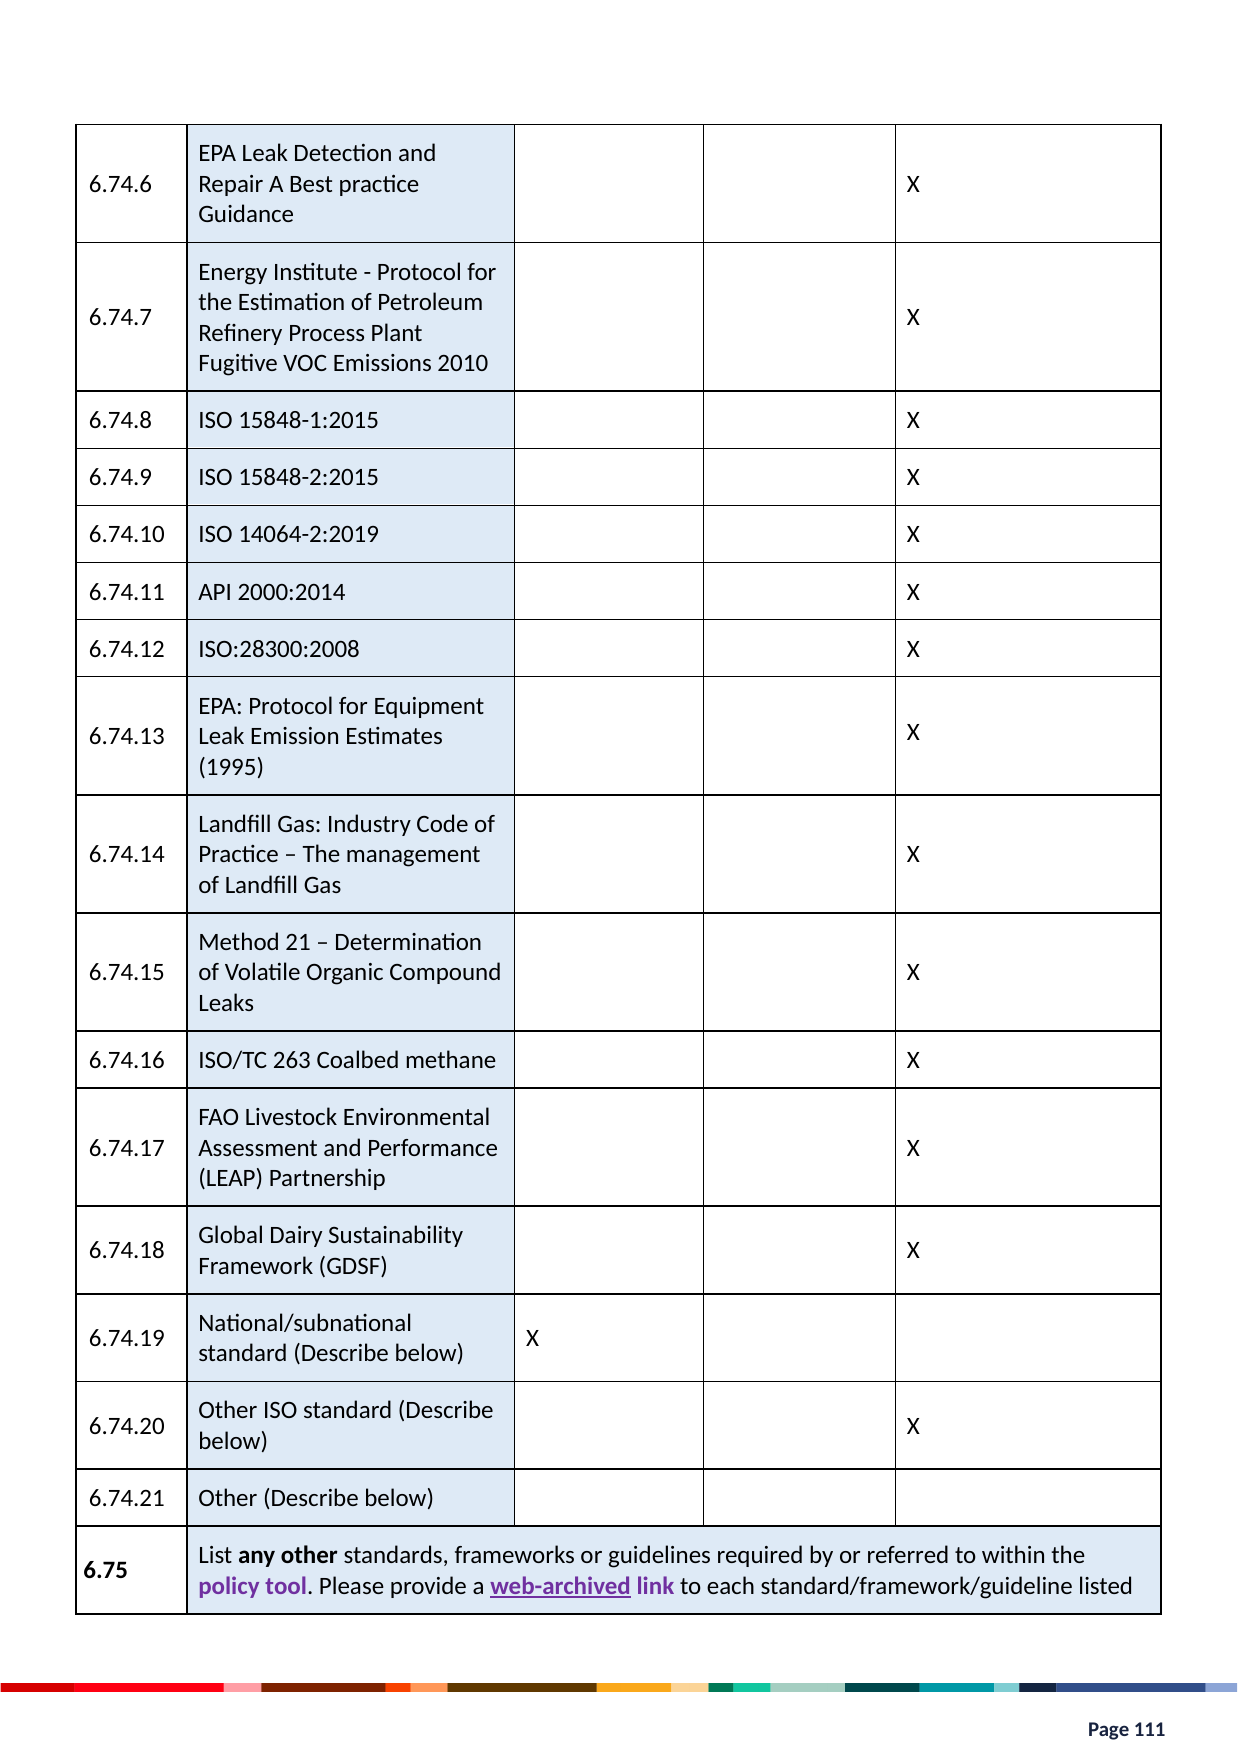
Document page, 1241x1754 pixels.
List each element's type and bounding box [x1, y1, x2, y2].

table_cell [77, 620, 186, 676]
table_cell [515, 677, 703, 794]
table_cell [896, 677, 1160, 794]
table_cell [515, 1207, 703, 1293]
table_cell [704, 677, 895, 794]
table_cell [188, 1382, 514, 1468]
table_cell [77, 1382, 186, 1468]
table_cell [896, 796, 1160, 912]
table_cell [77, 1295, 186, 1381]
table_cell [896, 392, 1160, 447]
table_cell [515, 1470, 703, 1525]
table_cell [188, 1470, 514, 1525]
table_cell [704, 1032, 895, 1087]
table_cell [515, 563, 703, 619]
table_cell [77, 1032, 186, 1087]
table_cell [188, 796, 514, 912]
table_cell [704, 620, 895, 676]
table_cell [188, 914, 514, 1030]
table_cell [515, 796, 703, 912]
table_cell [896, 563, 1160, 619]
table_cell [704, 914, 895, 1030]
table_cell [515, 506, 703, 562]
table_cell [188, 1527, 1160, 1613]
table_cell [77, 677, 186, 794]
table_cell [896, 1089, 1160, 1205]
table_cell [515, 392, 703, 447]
picture [0, 1683, 1236, 1692]
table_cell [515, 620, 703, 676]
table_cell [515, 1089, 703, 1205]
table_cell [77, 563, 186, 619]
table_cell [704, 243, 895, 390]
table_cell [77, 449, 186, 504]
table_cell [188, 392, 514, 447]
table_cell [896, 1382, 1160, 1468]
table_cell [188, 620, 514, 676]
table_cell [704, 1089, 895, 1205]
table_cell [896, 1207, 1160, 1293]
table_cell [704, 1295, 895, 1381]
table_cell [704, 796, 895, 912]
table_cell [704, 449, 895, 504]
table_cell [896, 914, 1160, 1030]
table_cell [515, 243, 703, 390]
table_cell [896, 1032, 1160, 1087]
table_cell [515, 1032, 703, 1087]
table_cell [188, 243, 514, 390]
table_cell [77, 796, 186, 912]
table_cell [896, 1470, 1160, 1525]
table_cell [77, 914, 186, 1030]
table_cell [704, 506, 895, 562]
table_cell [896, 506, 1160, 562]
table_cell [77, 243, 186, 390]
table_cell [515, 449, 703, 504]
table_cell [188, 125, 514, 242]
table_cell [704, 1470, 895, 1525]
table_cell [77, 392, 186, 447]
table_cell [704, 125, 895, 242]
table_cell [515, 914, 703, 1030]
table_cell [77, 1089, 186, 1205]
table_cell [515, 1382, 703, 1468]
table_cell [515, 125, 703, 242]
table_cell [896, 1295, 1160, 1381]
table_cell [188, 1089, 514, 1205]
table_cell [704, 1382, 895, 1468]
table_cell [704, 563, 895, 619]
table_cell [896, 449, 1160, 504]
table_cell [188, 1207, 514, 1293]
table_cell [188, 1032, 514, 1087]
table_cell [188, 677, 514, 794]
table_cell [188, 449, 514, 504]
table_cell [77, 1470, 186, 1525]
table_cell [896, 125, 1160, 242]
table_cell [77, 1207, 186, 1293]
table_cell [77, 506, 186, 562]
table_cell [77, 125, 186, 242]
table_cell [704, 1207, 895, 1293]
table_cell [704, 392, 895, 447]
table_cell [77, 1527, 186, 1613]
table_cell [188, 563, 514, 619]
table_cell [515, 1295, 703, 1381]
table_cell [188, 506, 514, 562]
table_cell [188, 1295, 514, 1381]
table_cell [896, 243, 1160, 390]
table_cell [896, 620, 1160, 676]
